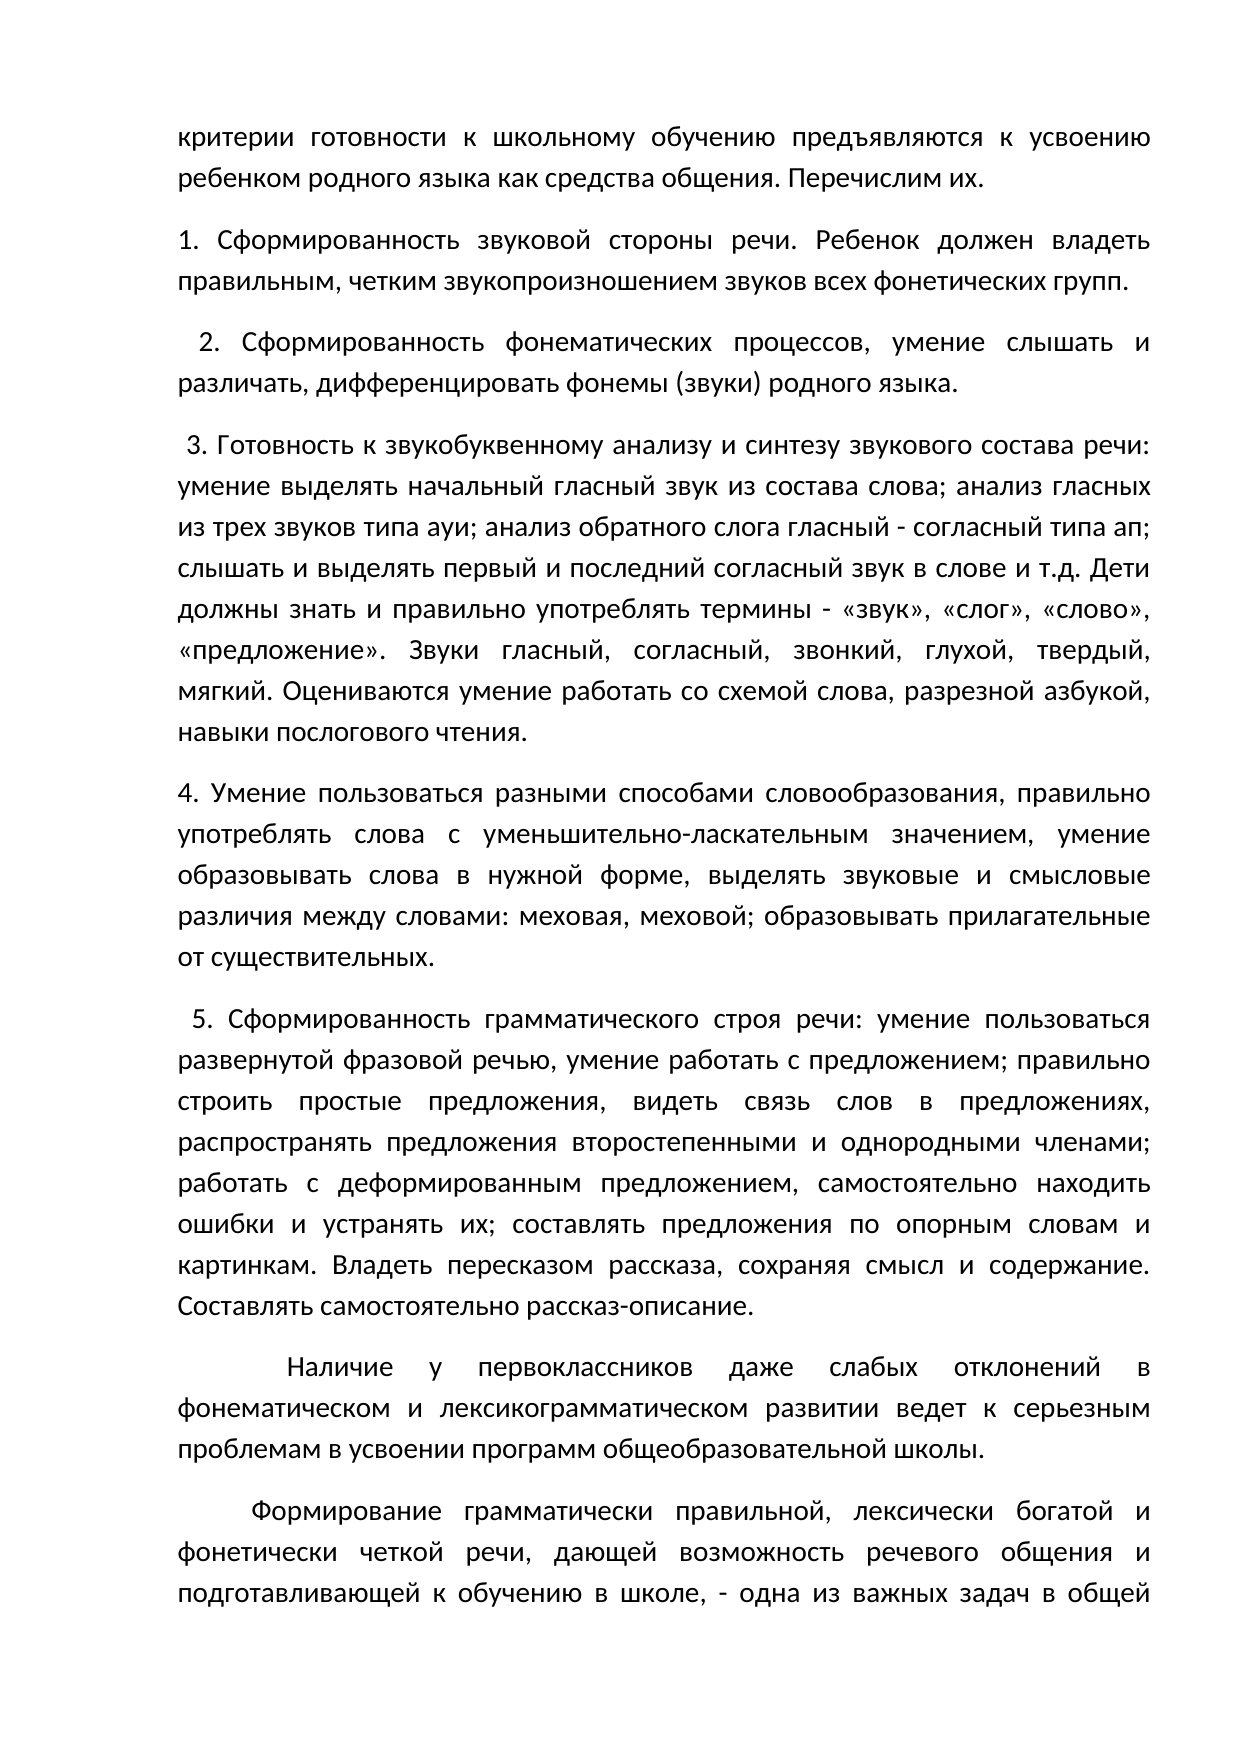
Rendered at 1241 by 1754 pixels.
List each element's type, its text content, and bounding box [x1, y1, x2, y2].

text Наличие у первоклассников даже слабых отклонений в фонематическом и лексикограмматическом развитии ведет к серьезным проблемам в усвоении программ общеобразовательной школы. [177, 1348, 1152, 1466]
text 4. Умение пользоваться разными способами словообразования, правильно употреблять слова с уменьшительно-ласкательным значением, умение образовывать слова в нужной форме, выделять звуковые и смысловые различия между словами: меховая, меховой; образовывать прилагательные от существительных. [177, 774, 1152, 974]
text 5. Сформированность грамматического строя речи: умение пользоваться развернутой фразовой речью, умение работать с предложением; правильно строить простые предложения, видеть связь слов в предложениях, распространять предложения второстепенными и однородными членами; работать с деформированным предложением, самостоятельно находить ошибки и устранять их; составлять предложения по опорным словам и картинкам. Владеть пересказом рассказа, сохраняя смысл и содержание. Составлять самостоятельно рассказ-описание. [177, 1000, 1152, 1322]
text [177, 118, 1152, 195]
text 1. Сформированность звуковой стороны речи. Ребенок должен владеть правильным, четким звукопроизношением звуков всех фонетических групп. [177, 221, 1152, 297]
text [177, 1492, 1152, 1609]
text 2. Сформированность фонематических процессов, умение слышать и различать, дифференцировать фонемы (звуки) родного языка. [177, 323, 1152, 400]
text 3. Готовность к звукобуквенному анализу и синтезу звукового состава речи: умение выделять начальный гласный звук из состава слова; анализ гласных из трех звуков типа ауи; анализ обратного слога гласный - согласный типа ап; слышать и выделять первый и последний согласный звук в слове и т.д. Дети должны знать и правильно употреблять термины - «звук», «слог», «слово», «предложение». Звуки гласный, согласный, звонкий, глухой, твердый, мягкий. Оцениваются умение работать со схемой слова, разрезной азбукой, навыки послогового чтения. [177, 426, 1152, 748]
